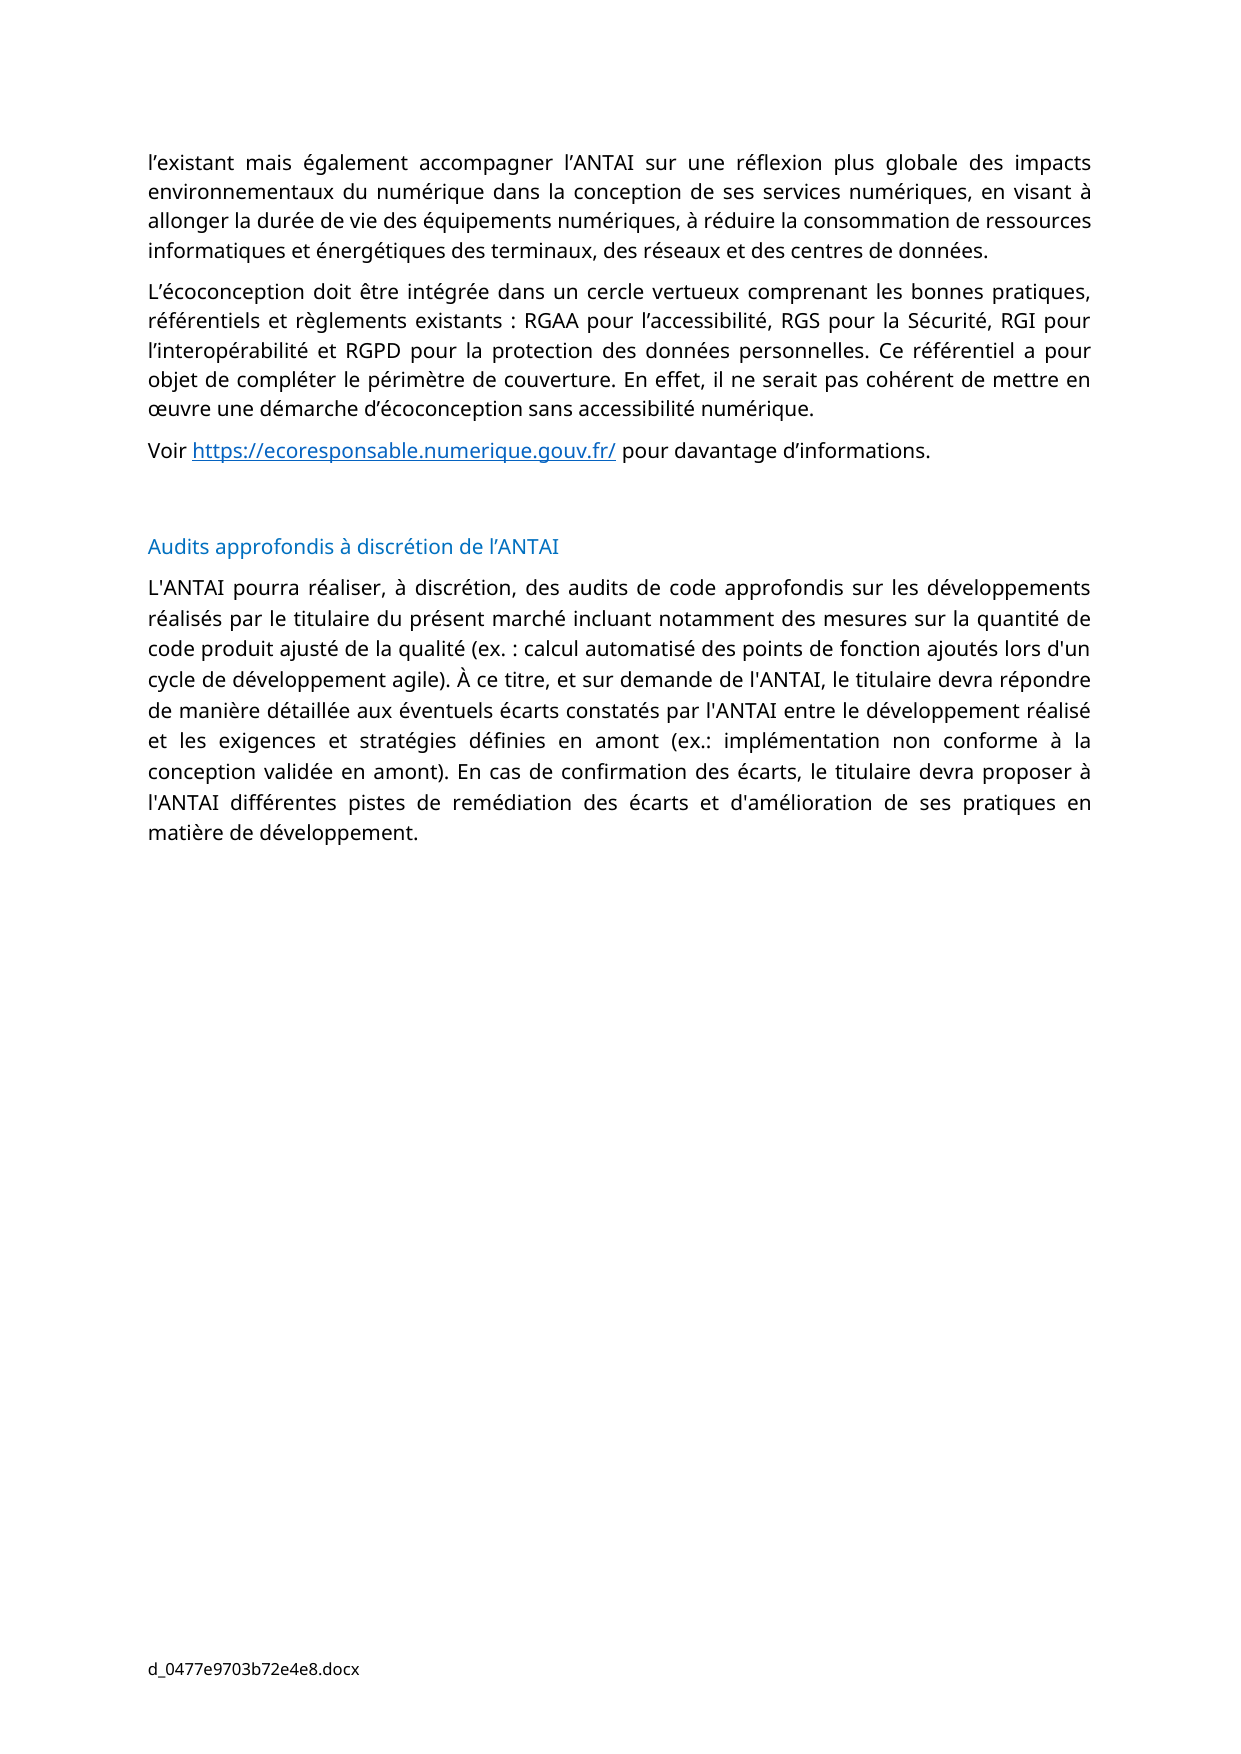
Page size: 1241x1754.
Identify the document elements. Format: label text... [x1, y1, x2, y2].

list Audits approfondis à discrétion de l’ANTAI [148, 532, 1093, 561]
text L'ANTAI pourra réaliser, à discrétion, des audits de code approfondis sur les développements réalisés par le titulaire du présent marché incluant notamment des mesures sur la quantité de code produit ajusté de la qualité (ex. : calcul automatisé des points de fonction ajoutés lors d'un cycle de développement agile). À ce titre, et sur demande de l'ANTAI, le titulaire devra répondre de manière détaillée aux éventuels écarts constatés par l'ANTAI entre le développement réalisé et les exigences et stratégies définies en amont (ex.: implémentation non conforme à la conception validée en amont). En cas de confirmation des écarts, le titulaire devra proposer à l'ANTAI différentes pistes de remédiation des écarts et d'amélioration de ses pratiques en matière de développement. [148, 573, 1093, 847]
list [148, 148, 1093, 264]
list Voir https://ecoresponsable.numerique.gouv.fr/ pour davantage d’informations. [148, 435, 1093, 464]
list L’écoconception doit être intégrée dans un cercle vertueux comprenant les bonnes pratiques, référentiels et règlements existants : RGAA pour l’accessibilité, RGS pour la Sécurité, RGI pour l’interopérabilité et RGPD pour la protection des données personnelles. Ce référentiel a pour objet de compléter le périmètre de couverture. En effet, il ne serait pas cohérent de mettre en œuvre une démarche d’écoconception sans accessibilité numérique. [148, 277, 1093, 423]
